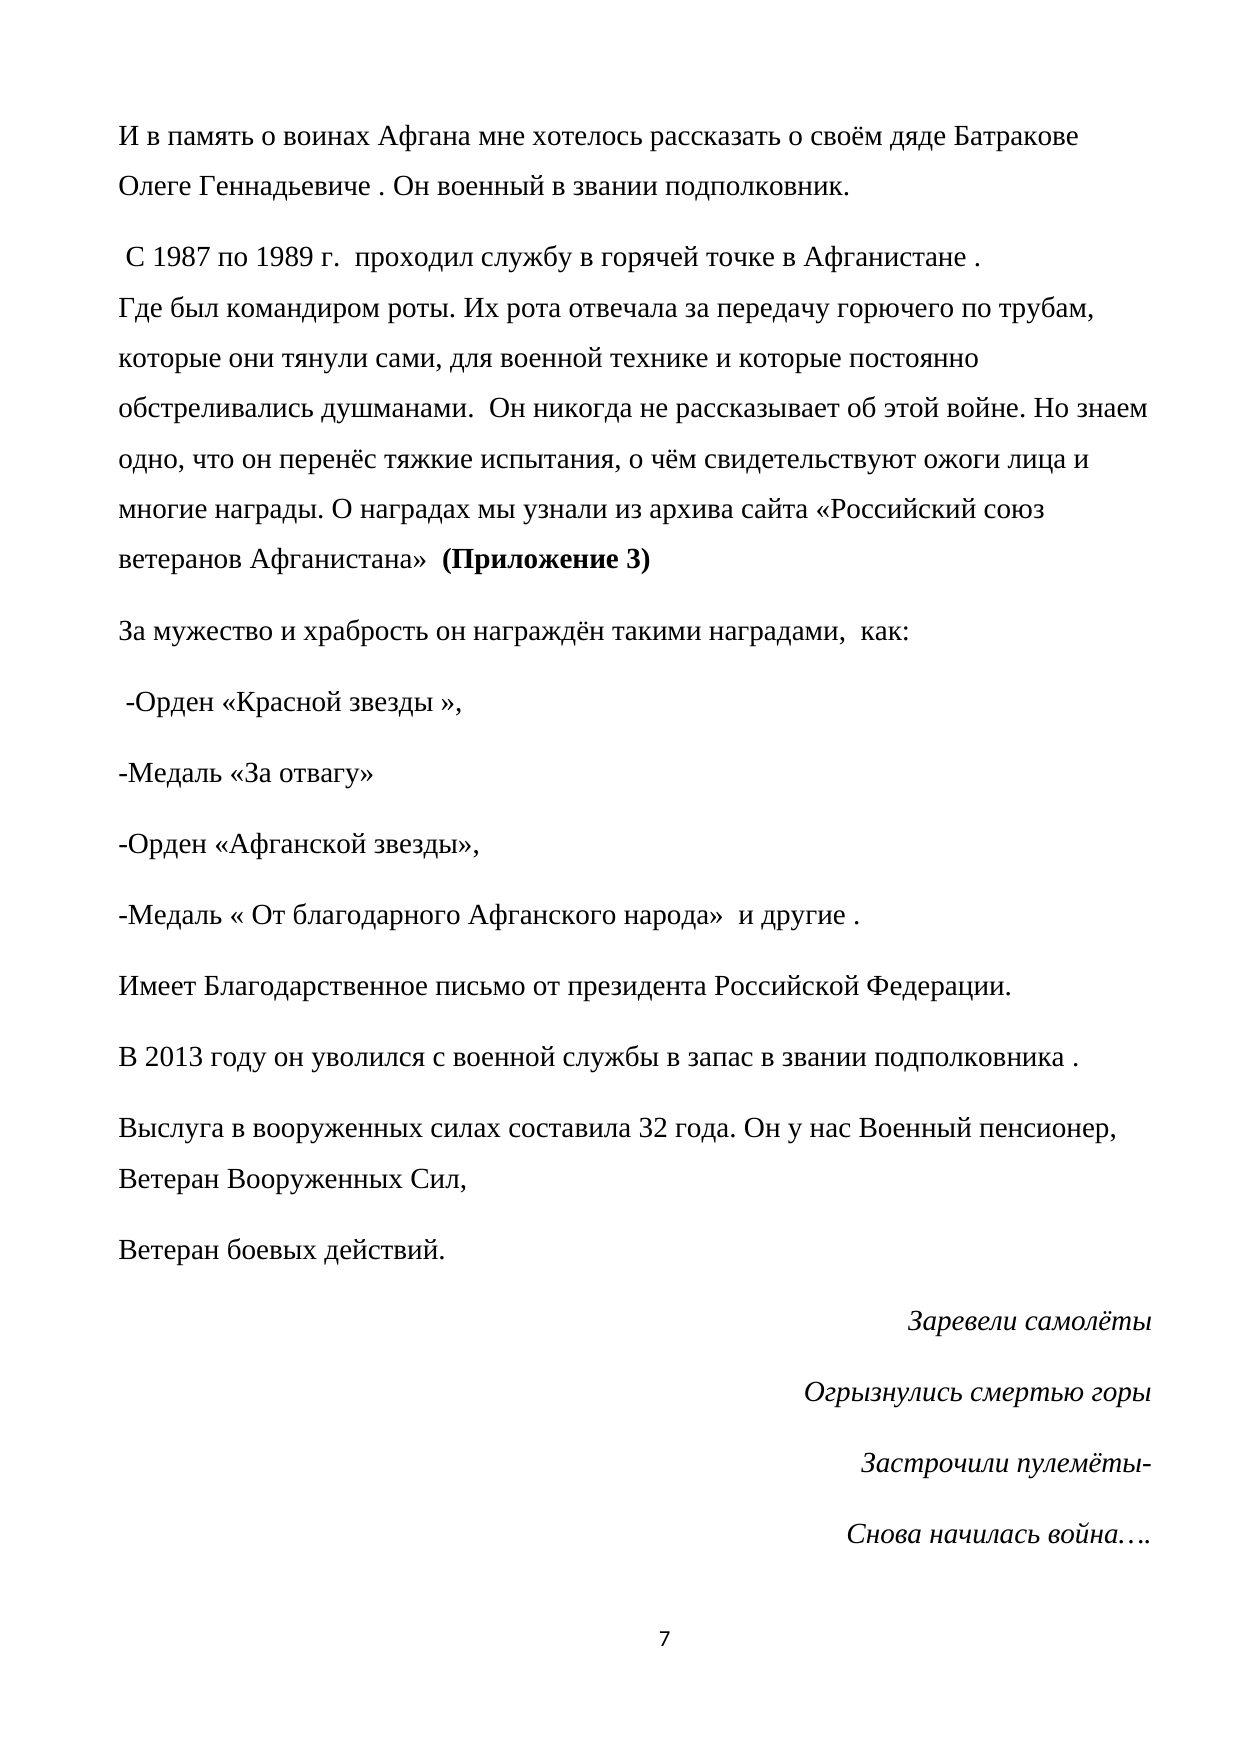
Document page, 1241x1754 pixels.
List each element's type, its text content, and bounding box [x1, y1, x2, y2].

text Огрызнулись смертью горы [118, 1374, 1152, 1408]
text Застрочили пулемёты- [118, 1446, 1152, 1479]
text Имеет Благодарственное письмо от президента Российской Федерации. [118, 968, 1152, 1002]
text -Орден «Красной звезды », [118, 684, 1152, 717]
text -Медаль « От благодарного Афганского народа» и другие . [118, 897, 1152, 931]
text Ветеран боевых действий. [118, 1232, 1152, 1266]
text Снова начилась война…. [118, 1517, 1152, 1550]
text В 2013 году он уволился с военной службы в запас в звании подполковника . [118, 1039, 1152, 1073]
text И в память о воинах Афгана мне хотелось рассказать о своём дяде Батракове Олеге Геннадьевиче . Он военный в звании подполковник. [118, 118, 1152, 202]
text Заревели самолёты [118, 1303, 1152, 1337]
text За мужество и храбрость он награждён такими наградами, как: [118, 613, 1152, 646]
text Выслуга в вооруженных силах составила 32 года. Он у нас Военный пенсионер, Ветеран Вооруженных Сил, [118, 1111, 1152, 1194]
text -Орден «Афганской звезды», [118, 826, 1152, 859]
text -Медаль «За отвагу» [118, 755, 1152, 788]
text С 1987 по 1989 г. проходил службу в горячей точке в Афганистане . Где был командиром роты. Их рота отвечала за передачу горючего по трубам, которые они тянули сами, для военной технике и которые постоянно обстреливались душманами. Он никогда не рассказывает об этой войне. Но знаем одно, что он перенёс тяжкие испытания, о чём свидетельствуют ожоги лица и многие награды. О наградах мы узнали из архива сайта «Российский союз ветеранов Афганистана» (Приложение 3) [118, 239, 1152, 575]
